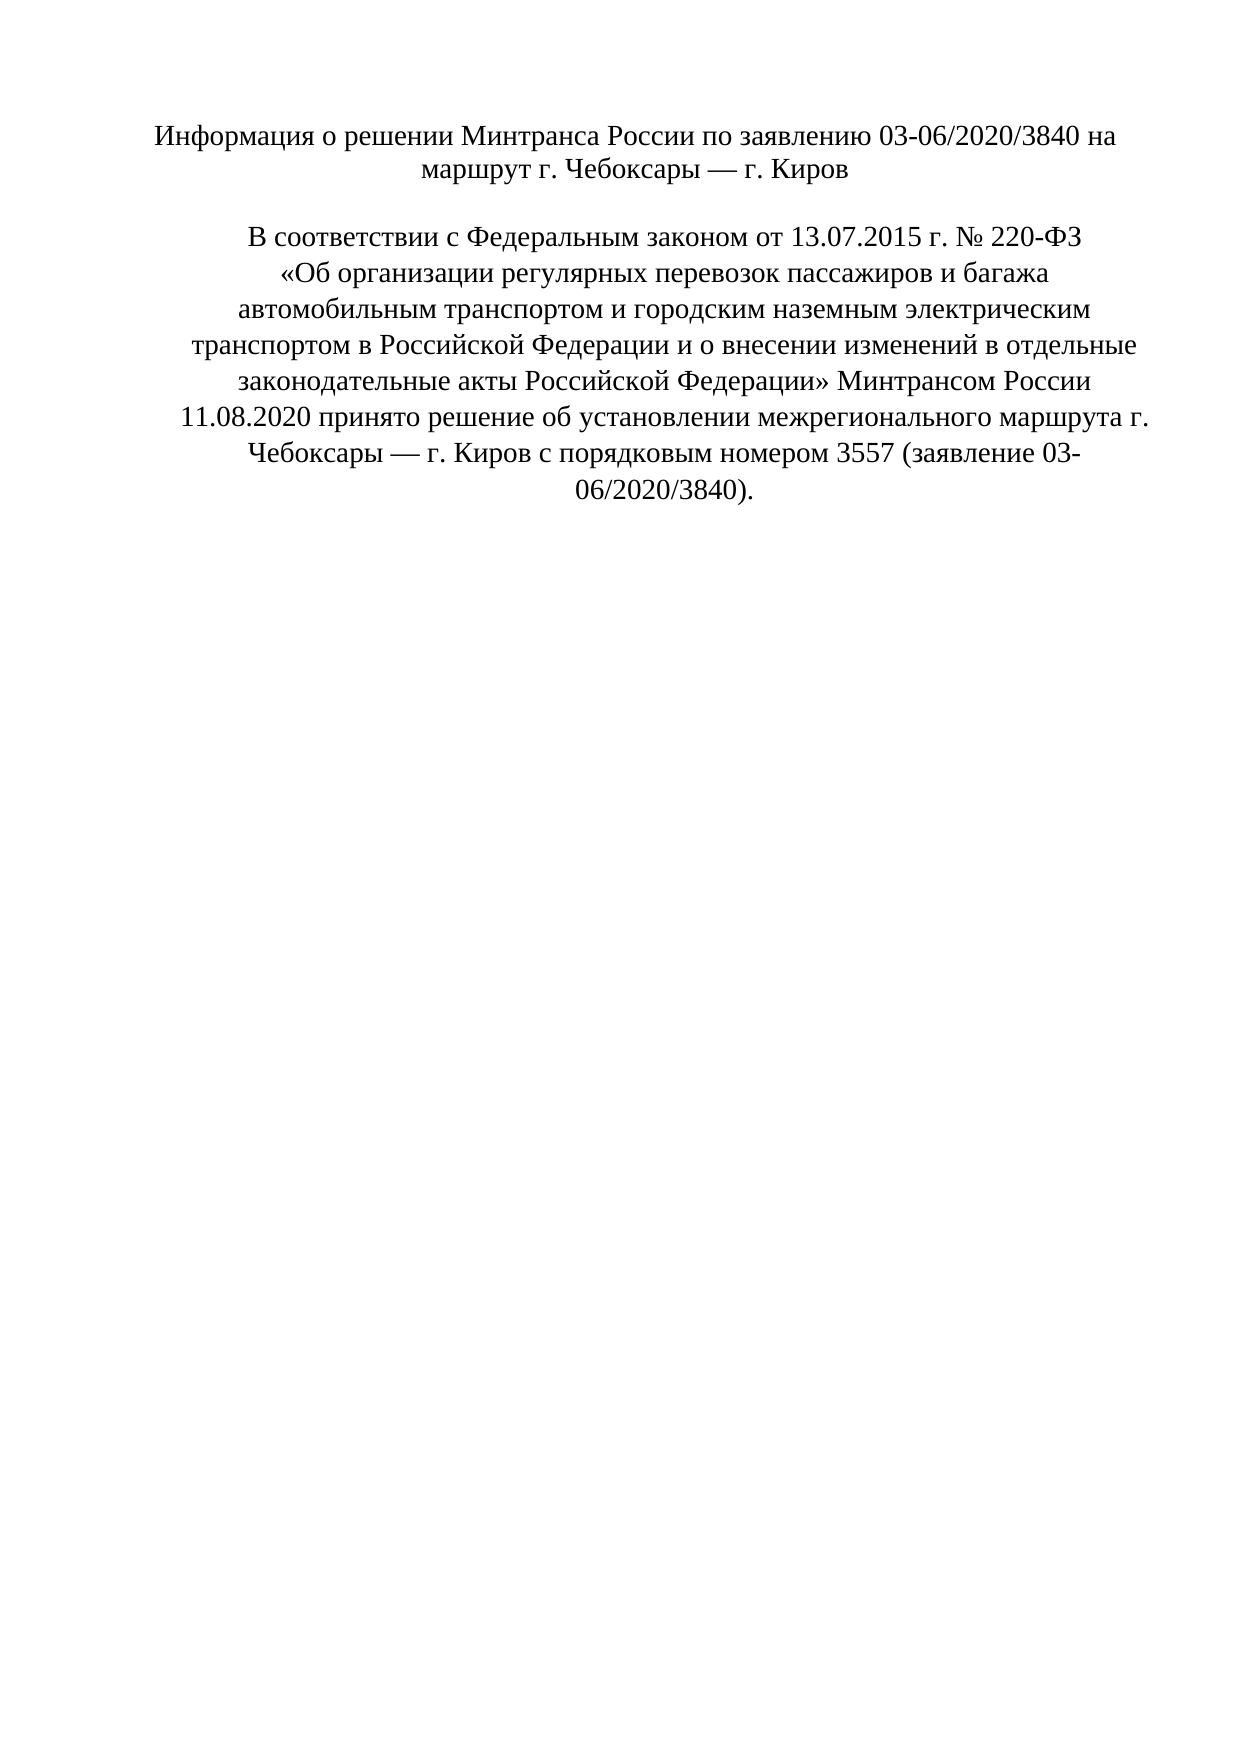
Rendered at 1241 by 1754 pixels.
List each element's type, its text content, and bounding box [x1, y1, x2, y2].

text Информация о решении Минтранса России по заявлению 03-06/2020/3840 на маршрут г. Чебоксары — г. Киров [118, 118, 1152, 185]
text В соответствии с Федеральным законом от 13.07.2015 г. № 220-ФЗ «Об организации регулярных перевозок пассажиров и багажа автомобильным транспортом и городским наземным электрическим транспортом в Российской Федерации и о внесении изменений в отдельные законодательные акты Российской Федерации» Минтрансом России 11.08.2020 принято решение об установлении межрегионального маршрута г. Чебоксары — г. Киров с порядковым номером 3557 (заявление 03-06/2020/3840). [177, 219, 1152, 505]
